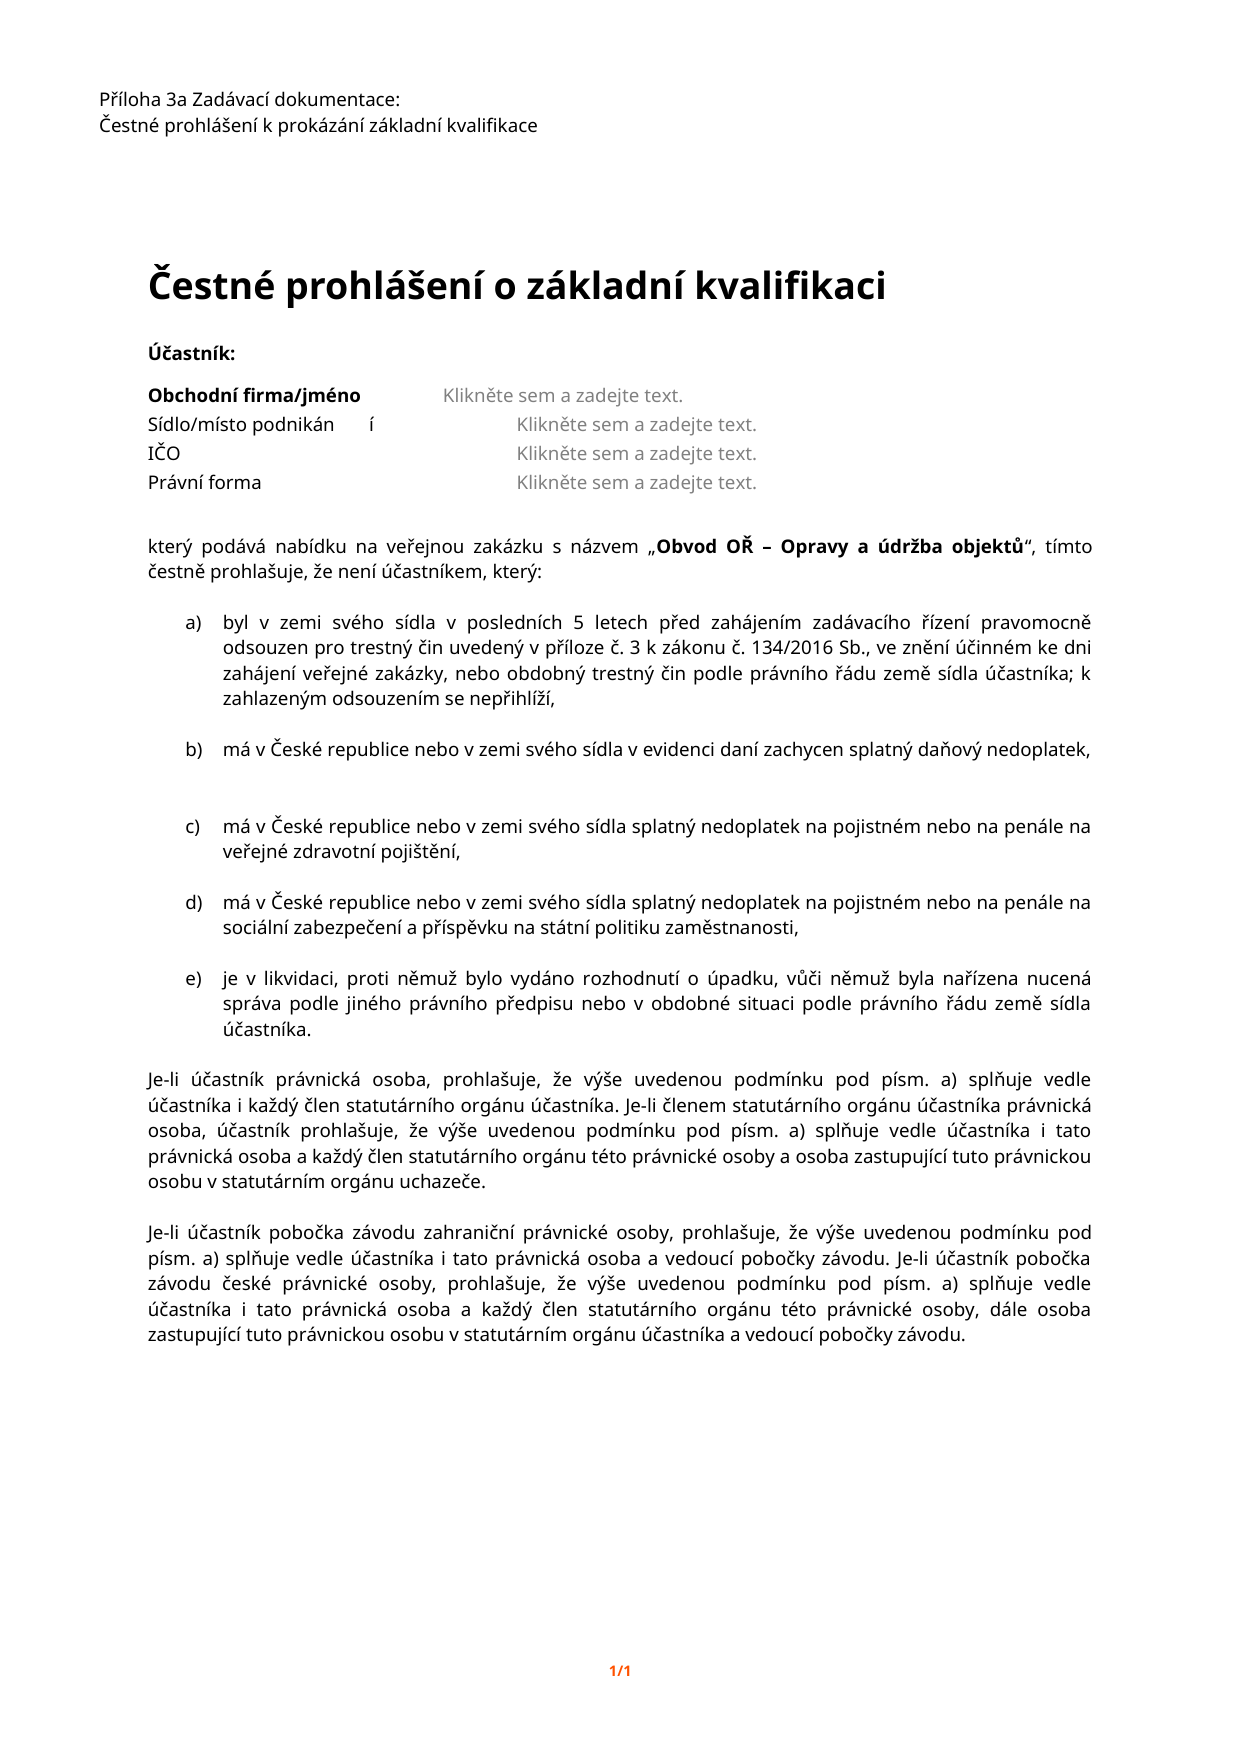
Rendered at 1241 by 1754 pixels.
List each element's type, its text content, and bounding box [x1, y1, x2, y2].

text Sídlo/místo podnikán í [148, 408, 1093, 437]
list je v likvidaci, proti němuž bylo vydáno rozhodnutí o úpadku, vůči němuž byla nařízena nucená správa podle jiného právního předpisu nebo v obdobné situaci podle právního řádu země sídla účastníka. [185, 965, 1093, 1042]
list má v České republice nebo v zemi svého sídla splatný nedoplatek na pojistném nebo na penále na veřejné zdravotní pojištění, [185, 813, 1093, 864]
list má v České republice nebo v zemi svého sídla v evidenci daní zachycen splatný daňový nedoplatek, [185, 736, 1093, 788]
text Je-li účastník právnická osoba, prohlašuje, že výše uvedenou podmínku pod písm. a) splňuje vedle účastníka i každý člen statutárního orgánu účastníka. Je-li členem statutárního orgánu účastníka právnická osoba, účastník prohlašuje, že výše uvedenou podmínku pod písm. a) splňuje vedle účastníka i tato právnická osoba a každý člen statutárního orgánu této právnické osoby a osoba zastupující tuto právnickou osobu v statutárním orgánu uchazeče. [148, 1067, 1093, 1194]
list byl v zemi svého sídla v posledních 5 letech před zahájením zadávacího řízení pravomocně odsouzen pro trestný čin uvedený v příloze č. 3 k zákonu č. 134/2016 Sb., ve znění účinném ke dni zahájení veřejné zakázky, nebo obdobný trestný čin podle právního řádu země sídla účastníka; k zahlazeným odsouzením se nepřihlíží, [185, 609, 1093, 711]
list má v České republice nebo v zemi svého sídla splatný nedoplatek na pojistném nebo na penále na sociální zabezpečení a příspěvku na státní politiku zaměstnanosti, [185, 889, 1093, 940]
text který podává nabídku na veřejnou zakázku s názvem „Obvod OŘ – Opravy a údržba objektů“, tímto čestně prohlašuje, že není účastníkem, který: [148, 533, 1093, 584]
text Právní forma [148, 466, 1093, 495]
title Čestné prohlášení o základní kvalifikaci [148, 259, 1093, 311]
text Obchodní firma/jméno [148, 379, 1093, 408]
text Je-li účastník pobočka závodu zahraniční právnické osoby, prohlašuje, že výše uvedenou podmínku pod písm. a) splňuje vedle účastníka i tato právnická osoba a vedoucí pobočky závodu. Je-li účastník pobočka závodu české právnické osoby, prohlašuje, že výše uvedenou podmínku pod písm. a) splňuje vedle účastníka i tato právnická osoba a každý člen statutárního orgánu této právnické osoby, dále osoba zastupující tuto právnickou osobu v statutárním orgánu účastníka a vedoucí pobočky závodu. [148, 1220, 1093, 1347]
text Účastník: [148, 336, 1093, 367]
text IČO [148, 437, 1093, 466]
